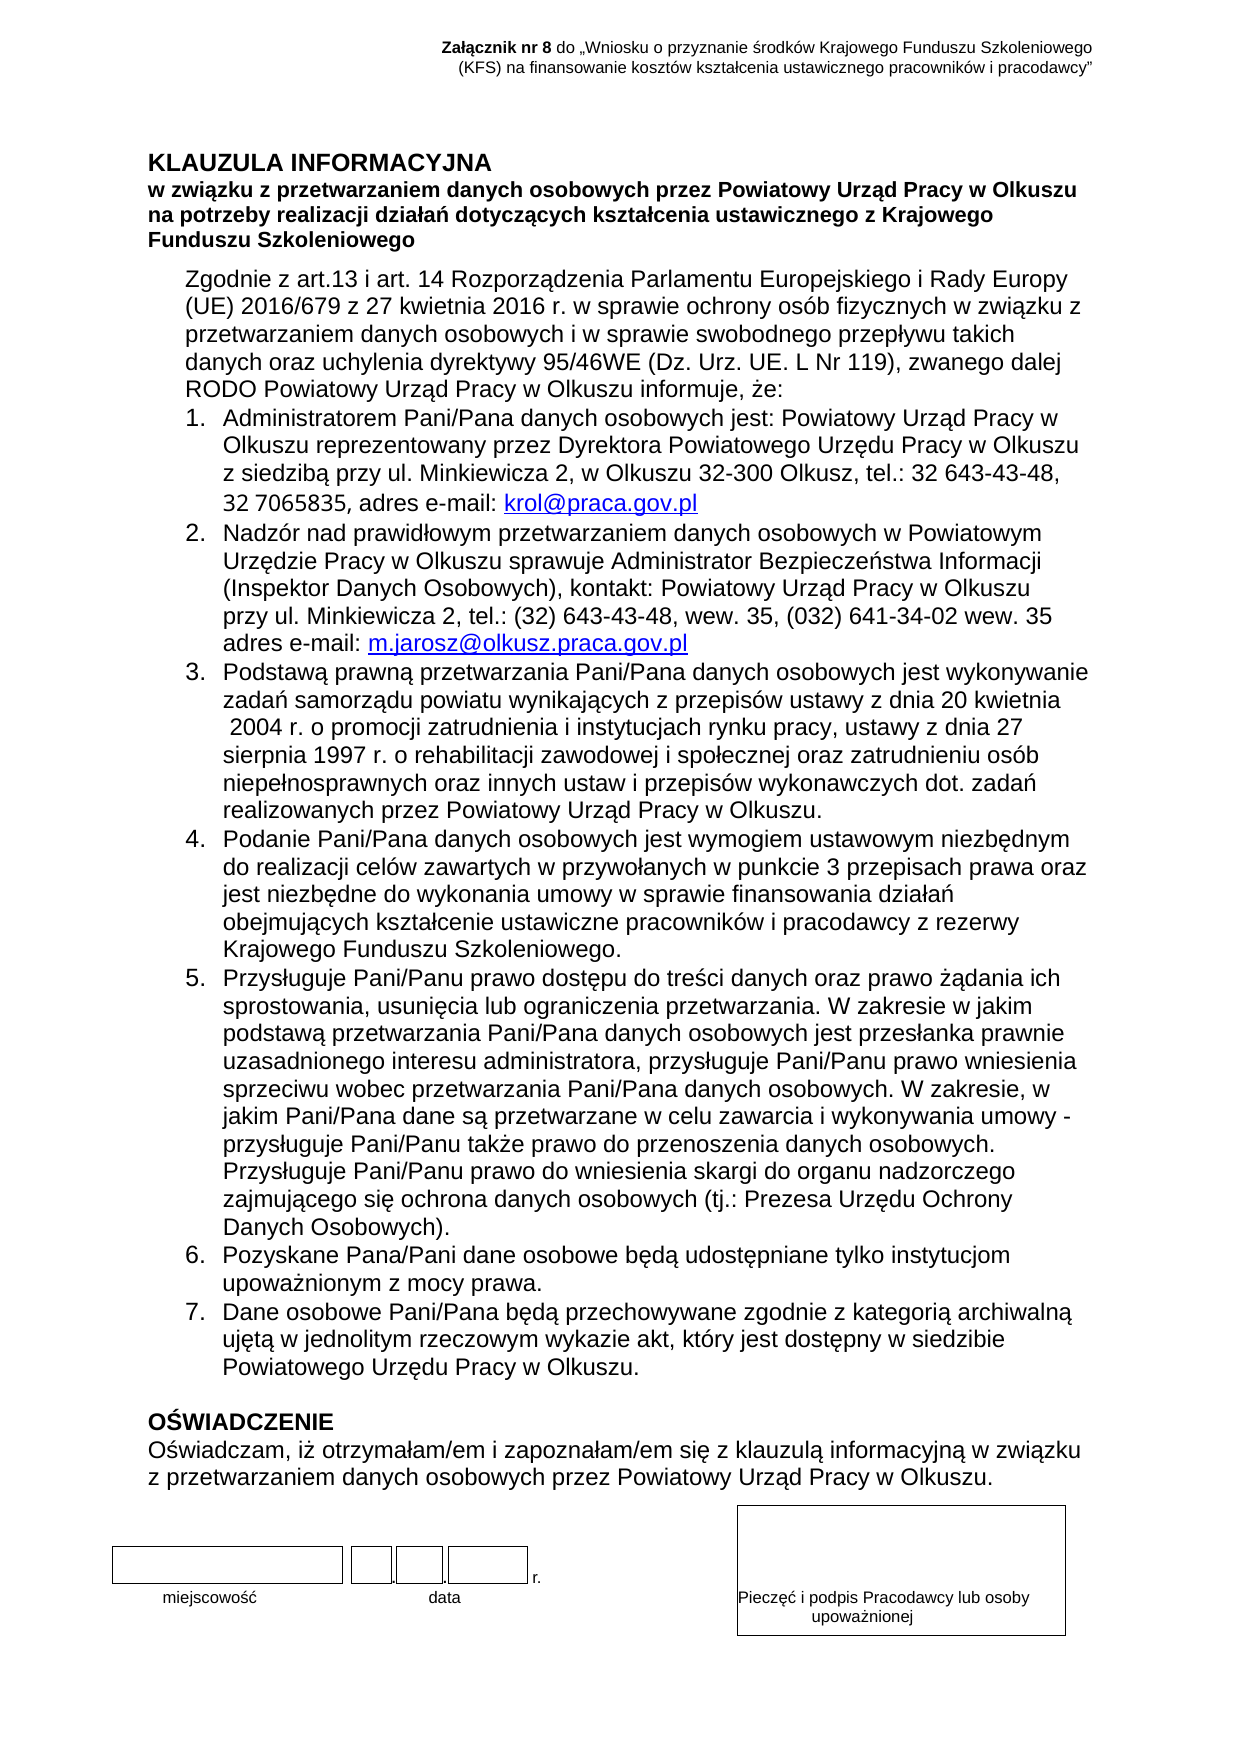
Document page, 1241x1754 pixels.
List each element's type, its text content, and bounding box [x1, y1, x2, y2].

list Administratorem Pani/Pana danych osobowych jest: Powiatowy Urząd Pracy w Olkuszu reprezentowany przez Dyrektora Powiatowego Urzędu Pracy w Olkuszu z siedzibą przy ul. Minkiewicza 2, w Olkuszu 32-300 Olkusz, tel.: 32 643-43-48, 32 7065835, adres e-mail: krol@praca.gov.pl [185, 403, 1092, 518]
list Podstawą prawną przetwarzania Pani/Pana danych osobowych jest wykonywanie zadań samorządu powiatu wynikających z przepisów ustawy z dnia 20 kwietnia 2004 r. o promocji zatrudnienia i instytucjach rynku pracy, ustawy z dnia 27 sierpnia 1997 r. o rehabilitacji zawodowej i społecznej oraz zatrudnieniu osób niepełnosprawnych oraz innych ustaw i przepisów wykonawczych dot. zadań realizowanych przez Powiatowy Urząd Pracy w Olkuszu. [185, 657, 1092, 824]
list Przysługuje Pani/Panu prawo dostępu do treści danych oraz prawo żądania ich sprostowania, usunięcia lub ograniczenia przetwarzania. W zakresie w jakim podstawą przetwarzania Pani/Pana danych osobowych jest przesłanka prawnie uzasadnionego interesu administratora, przysługuje Pani/Panu prawo wniesienia sprzeciwu wobec przetwarzania Pani/Pana danych osobowych. W zakresie, w jakim Pani/Pana dane są przetwarzane w celu zawarcia i wykonywania umowy - przysługuje Pani/Panu także prawo do przenoszenia danych osobowych. [185, 963, 1092, 1157]
list Przysługuje Pani/Panu prawo do wniesienia skargi do organu nadzorczego zajmującego się ochrona danych osobowych (tj.: Prezesa Urzędu Ochrony Danych Osobowych). [223, 1157, 1092, 1240]
text Zgodnie z art.13 i art. 14 Rozporządzenia Parlamentu Europejskiego i Rady Europy (UE) 2016/679 z 27 kwietnia 2016 r. w sprawie ochrony osób fizycznych w związku z przetwarzaniem danych osobowych i w sprawie swobodnego przepływu takich danych oraz uchylenia dyrektywy 95/46WE (Dz. Urz. UE. L Nr 119), zwanego dalej RODO Powiatowy Urząd Pracy w Olkuszu informuje, że: [185, 264, 1092, 403]
text Oświadczam, iż otrzymałam/em i zapoznałam/em się z klauzulą informacyjną w związku z przetwarzaniem danych osobowych przez Powiatowy Urząd Pracy w Olkuszu. [148, 1436, 1092, 1491]
text .. r. [112, 1546, 1092, 1588]
list Dane osobowe Pani/Pana będą przechowywane zgodnie z kategorią archiwalną ujętą w jednolitym rzeczowym wykazie akt, który jest dostępny w siedzibie Powiatowego Urzędu Pracy w Olkuszu. [185, 1296, 1092, 1380]
list Pozyskane Pana/Pani dane osobowe będą udostępniane tylko instytucjom upoważnionym z mocy prawa. [185, 1240, 1092, 1296]
text miejscowość data Pieczęć i podpis Pracodawcy lub osoby upoważnionej [162, 1588, 1092, 1626]
list Podanie Pani/Pana danych osobowych jest wymogiem ustawowym niezbędnym do realizacji celów zawartych w przywołanych w punkcie 3 przepisach prawa oraz jest niezbędne do wykonania umowy w sprawie finansowania działań obejmujących kształcenie ustawiczne pracowników i pracodawcy z rezerwy Krajowego Funduszu Szkoleniowego. [185, 824, 1092, 963]
text KLAUZULA INFORMACYJNA w związku z przetwarzaniem danych osobowych przez Powiatowy Urząd Pracy w Olkuszu na potrzeby realizacji działań dotyczących kształcenia ustawicznego z Krajowego Funduszu Szkoleniowego [148, 148, 1092, 252]
list Nadzór nad prawidłowym przetwarzaniem danych osobowych w Powiatowym Urzędzie Pracy w Olkuszu sprawuje Administrator Bezpieczeństwa Informacji (Inspektor Danych Osobowych), kontakt: Powiatowy Urząd Pracy w Olkuszu przy ul. Minkiewicza 2, tel.: (32) 643-43-48, wew. 35, (032) 641-34-02 wew. 35 adres e-mail: m.jarosz@olkusz.praca.gov.pl [185, 518, 1078, 657]
text OŚWIADCZENIE [148, 1408, 1092, 1436]
